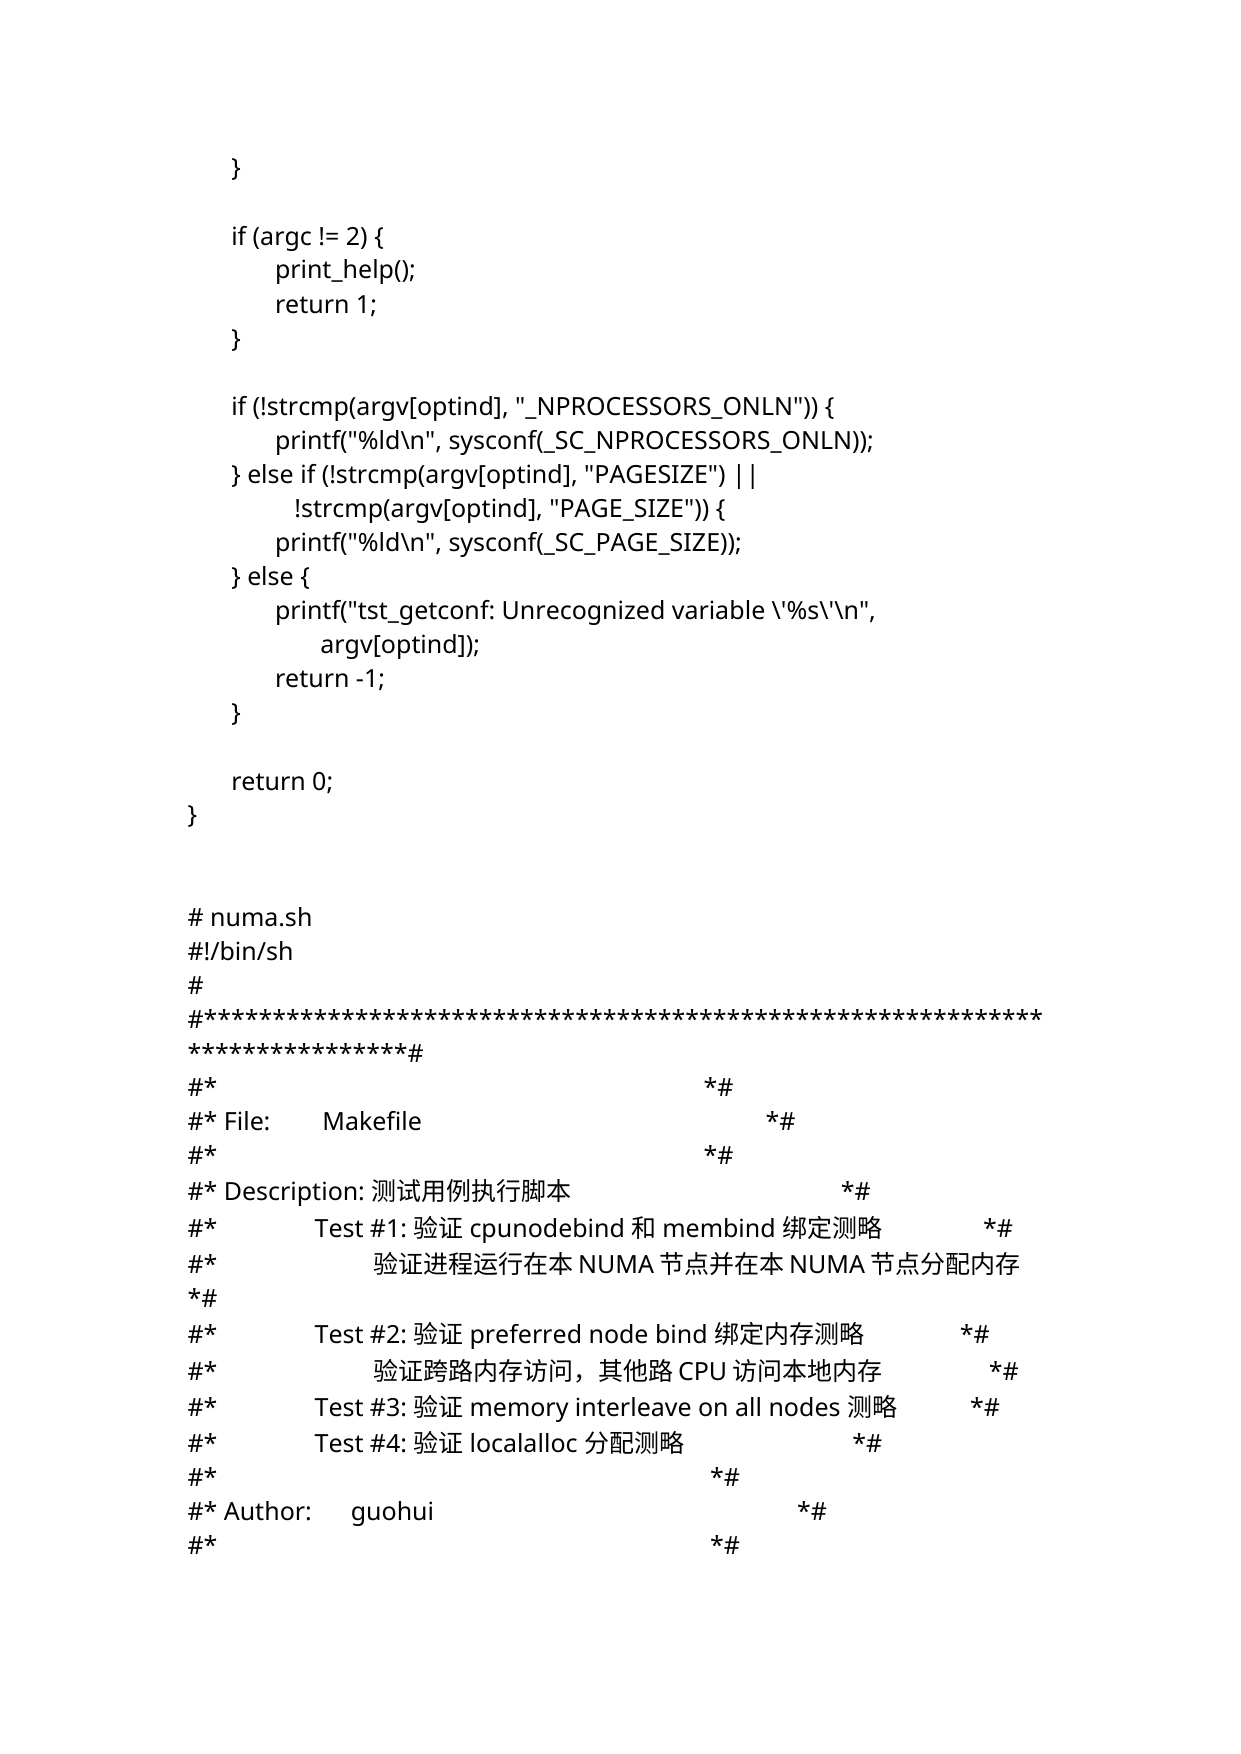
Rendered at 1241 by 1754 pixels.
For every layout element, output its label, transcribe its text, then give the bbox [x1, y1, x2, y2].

text #* *# [187, 1070, 1053, 1104]
text } [187, 320, 1053, 354]
text } [187, 797, 1053, 831]
text #* 验证进程运行在本NUMA节点并在本NUMA节点分配内存 *# [187, 1244, 1053, 1315]
text if (argc != 2) { [187, 218, 1053, 252]
text #* 验证跨路内存访问，其他路CPU访问本地内存 *# [187, 1351, 1053, 1387]
text printf("%ld\n", sysconf(_SC_NPROCESSORS_ONLN)); [187, 422, 1053, 457]
text } [187, 695, 1053, 729]
text if (!strcmp(argv[optind], "_NPROCESSORS_ONLN")) { [187, 388, 1053, 422]
text #* Test #2: 验证 preferred node bind 绑定内存测略 *# [187, 1315, 1053, 1351]
text !strcmp(argv[optind], "PAGE_SIZE")) { [187, 491, 1053, 525]
text #* *# [187, 1138, 1053, 1172]
text #* *# [187, 1528, 1053, 1562]
text #* Author: guohui *# [187, 1494, 1053, 1528]
text } [187, 150, 1053, 184]
text } else if (!strcmp(argv[optind], "PAGESIZE") || [187, 457, 1053, 491]
text #*****************************************************************************# [187, 1002, 1053, 1070]
text # [187, 967, 1053, 1002]
text # numa.sh [187, 899, 1053, 933]
text #!/bin/sh [187, 933, 1053, 967]
text #* Test #1: 验证 cpunodebind 和 membind 绑定测略 *# [187, 1208, 1053, 1244]
text #* File: Makefile *# [187, 1104, 1053, 1138]
text #* Test #4: 验证 localalloc 分配测略 *# [187, 1423, 1053, 1460]
text print_help(); [187, 252, 1053, 286]
text printf("tst_getconf: Unrecognized variable \'%s\'\n", [187, 593, 1053, 627]
text #* Test #3: 验证 memory interleave on all nodes 测略 *# [187, 1387, 1053, 1423]
text #* Description: 测试用例执行脚本 *# [187, 1172, 1053, 1208]
text printf("%ld\n", sysconf(_SC_PAGE_SIZE)); [187, 525, 1053, 559]
text return 0; [187, 763, 1053, 797]
text #* *# [187, 1460, 1053, 1494]
text } else { [187, 559, 1053, 593]
text argv[optind]); [187, 627, 1053, 661]
text return 1; [187, 286, 1053, 320]
text return -1; [187, 661, 1053, 695]
